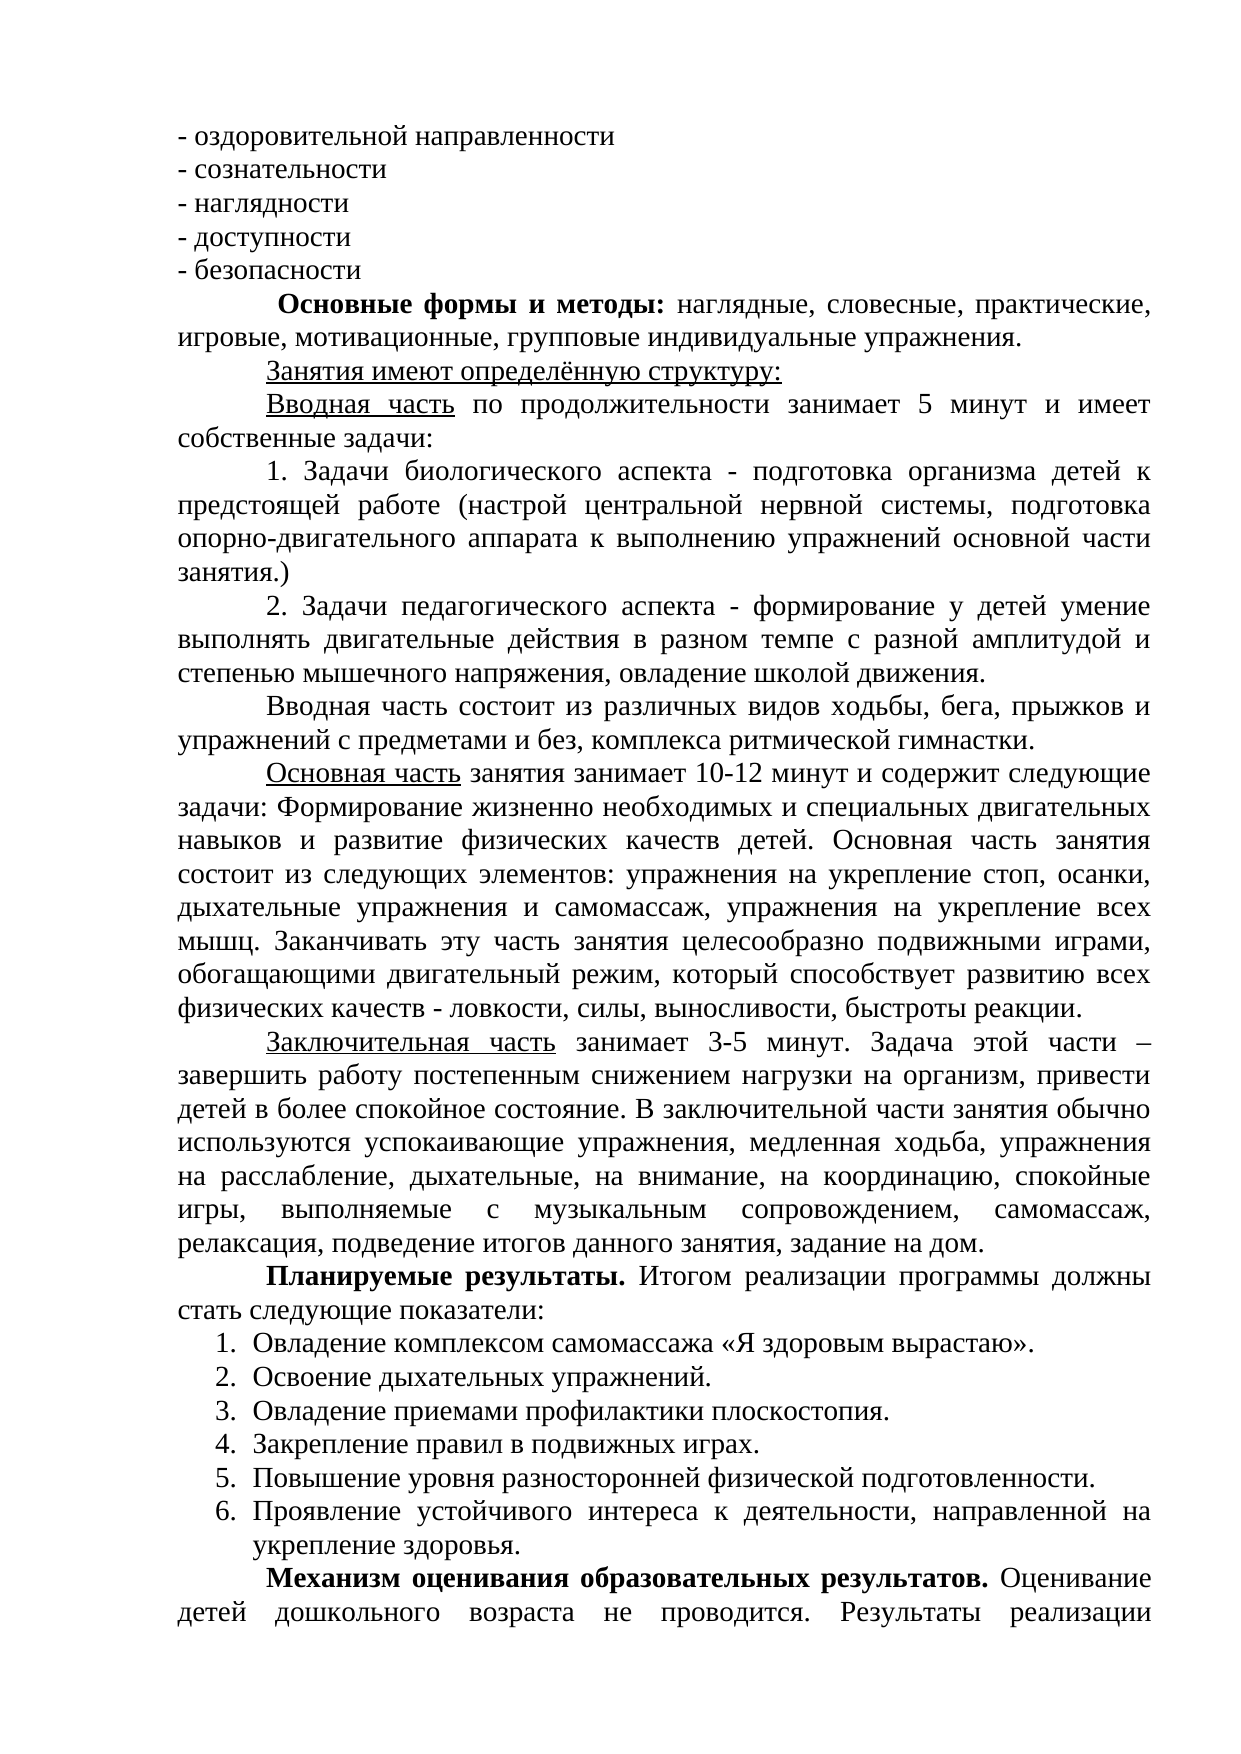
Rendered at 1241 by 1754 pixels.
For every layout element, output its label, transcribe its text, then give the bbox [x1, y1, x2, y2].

text Основная часть занятия занимает 10-12 минут и содержит следующие задачи: Формирование жизненно необходимых и специальных двигательных навыков и развитие физических качеств детей. Основная часть занятия состоит из следующих элементов: упражнения на укрепление стоп, осанки, дыхательные упражнения и самомассаж, упражнения на укрепление всех мышц. Заканчивать эту часть занятия целесообразно подвижными играми, обогащающими двигательный режим, который способствует развитию всех физических качеств - ловкости, силы, выносливости, быстроты реакции. [177, 755, 1152, 1024]
list Освоение дыхательных упражнений. [215, 1359, 1152, 1393]
text - безопасности [177, 252, 1152, 286]
text - доступности [177, 219, 1152, 252]
list Овладение комплексом самомассажа «Я здоровым вырастаю». [215, 1326, 1152, 1359]
text 2. Задачи педагогического аспекта - формирование у детей умение выполнять двигательные действия в разном темпе с разной амплитудой и степенью мышечного напряжения, овладение школой движения. [177, 588, 1152, 688]
text - оздоровительной направленности [177, 118, 1152, 152]
text - наглядности [177, 185, 1152, 219]
list Повышение уровня разносторонней физической подготовленности. [215, 1460, 1152, 1493]
text - сознательности [177, 152, 1152, 185]
text 1. Задачи биологического аспекта - подготовка организма детей к предстоящей работе (настрой центральной нервной системы, подготовка опорно-двигательного аппарата к выполнению упражнений основной части занятия.) [177, 453, 1152, 588]
text Вводная часть состоит из различных видов ходьбы, бега, прыжков и упражнений с предметами и без, комплекса ритмической гимнастки. [177, 688, 1152, 755]
text Планируемые результаты. Итогом реализации программы должны стать следующие показатели: [177, 1258, 1152, 1326]
text Вводная часть по продолжительности занимает 5 минут и имеет собственные задачи: [177, 386, 1152, 453]
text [177, 1560, 1152, 1627]
list Овладение приемами профилактики плоскостопия. [215, 1393, 1152, 1426]
text Занятия имеют определённую структуру: [177, 353, 1152, 386]
list Закрепление правил в подвижных играх. [215, 1426, 1152, 1460]
text Основные формы и методы: наглядные, словесные, практические, игровые, мотивационные, групповые индивидуальные упражнения. [177, 286, 1152, 353]
text Заключительная часть занимает 3-5 минут. Задача этой части – завершить работу постепенным снижением нагрузки на организм, привести детей в более спокойное состояние. В заключительной части занятия обычно используются успокаивающие упражнения, медленная ходьба, упражнения на расслабление, дыхательные, на внимание, на координацию, спокойные игры, выполняемые с музыкальным сопровождением, самомассаж, релаксация, подведение итогов данного занятия, задание на дом. [177, 1024, 1152, 1258]
list Проявление устойчивого интереса к деятельности, направленной на укрепление здоровья. [215, 1493, 1152, 1560]
